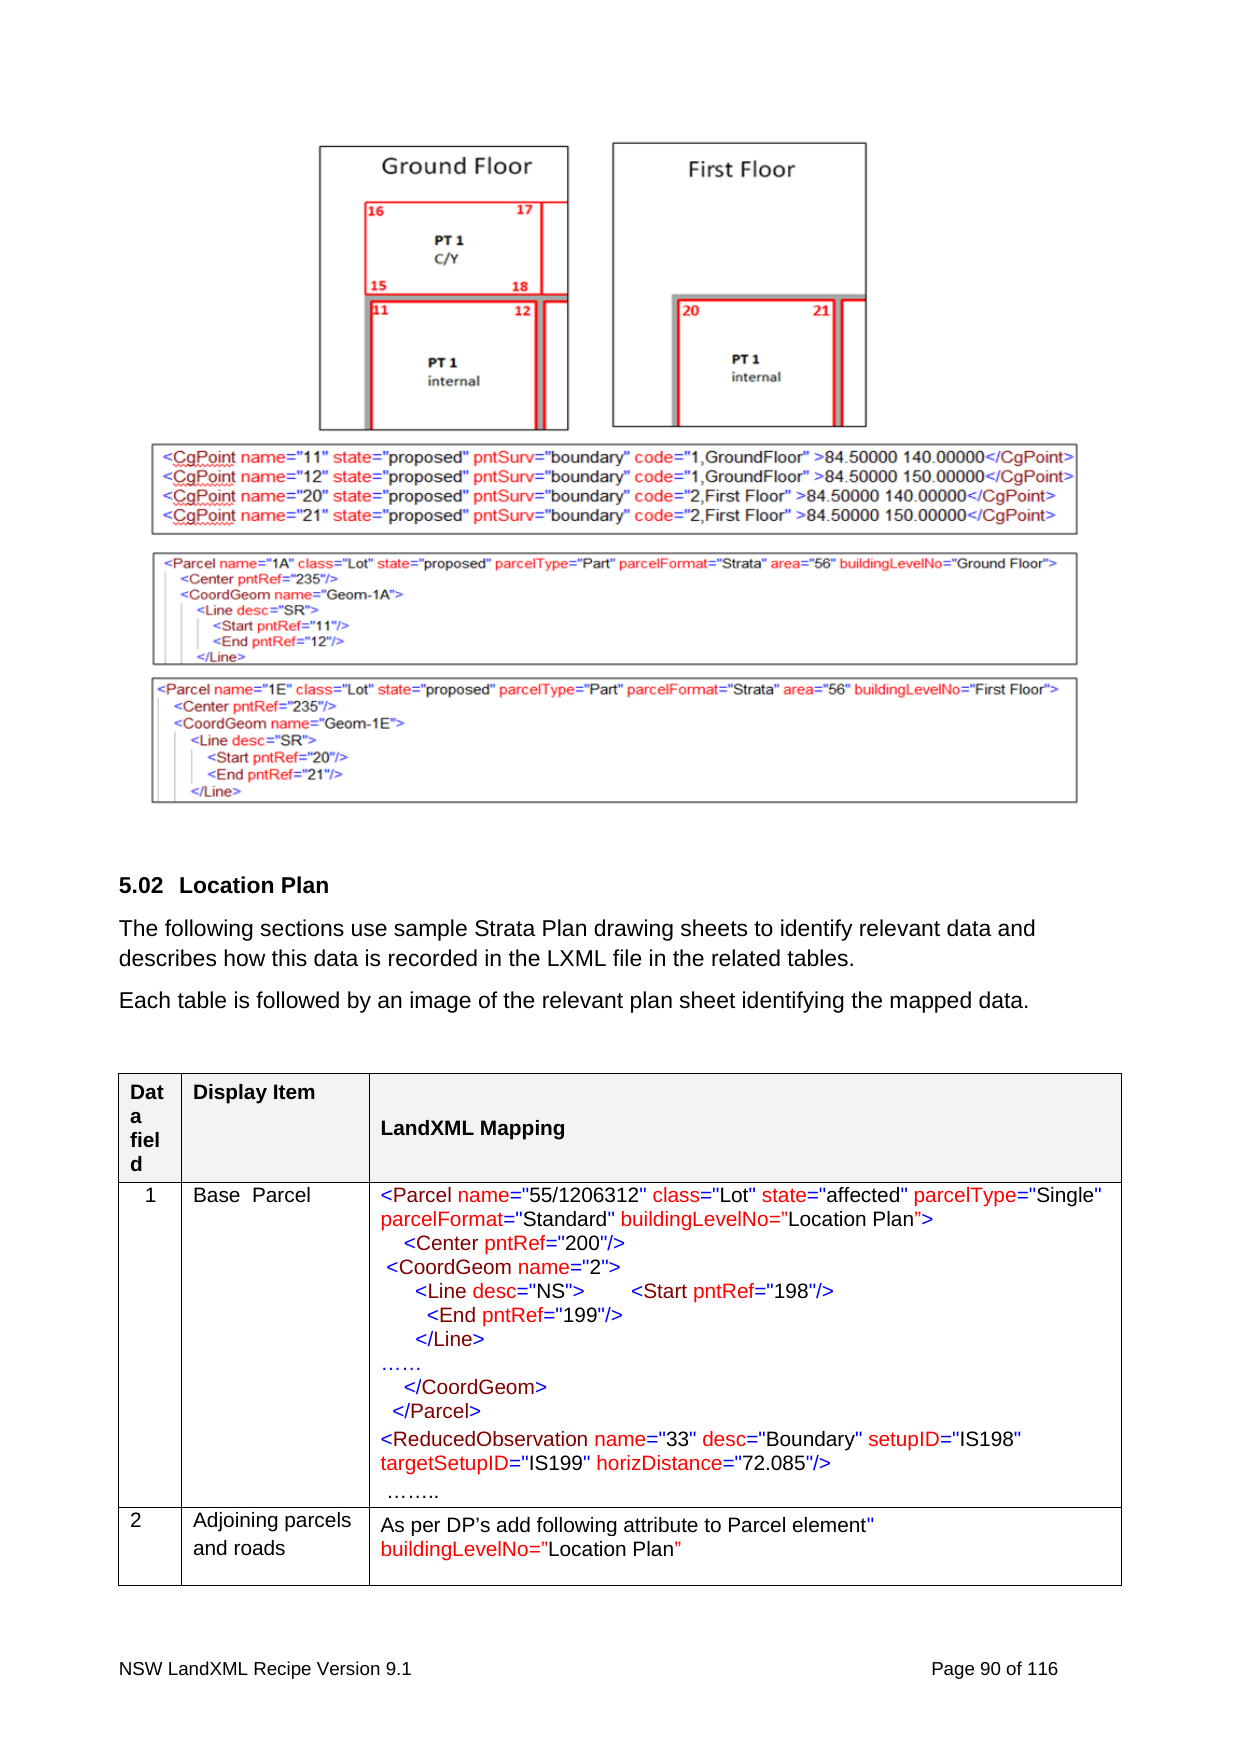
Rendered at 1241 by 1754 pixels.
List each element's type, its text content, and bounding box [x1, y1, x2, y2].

text The following sections use sample Strata Plan drawing sheets to identify relevant data and describes how this data is recorded in the LXML file in the related tables. [119, 914, 1121, 971]
text 5.02 Location Plan [119, 872, 1123, 898]
table_header Display Item [182, 1074, 369, 1182]
table_cell 2 [119, 1508, 181, 1584]
table_cell Base Parcel [182, 1183, 369, 1507]
table_cell 1 [119, 1183, 181, 1507]
table_header Data field [119, 1074, 181, 1182]
table_cell <Parcel name="55/1206312" class="Lot" state="affected" parcelType="Single" parcelFormat="Standard" buildingLevelNo=”Location Plan”> <Center pntRef="200"/> <CoordGeom name="2"> <Line desc="NS"> <Start pntRef="198"/> <End pntRef="199"/> </Line> …… </CoordGeom> </Parcel> <ReducedObservation name="33" desc="Boundary" setupID="IS198" targetSetupID="IS199" horizDistance="72.085"/> …….. [370, 1183, 1121, 1507]
picture [118, 118, 1094, 813]
table_header LandXML Mapping [370, 1074, 1121, 1182]
table_cell Adjoining parcels and roads [182, 1508, 369, 1584]
text Each table is followed by an image of the relevant plan sheet identifying the mapped data. [119, 987, 1121, 1014]
table_cell As per DP’s add following attribute to Parcel element" buildingLevelNo=”Location Plan” [370, 1508, 1121, 1584]
